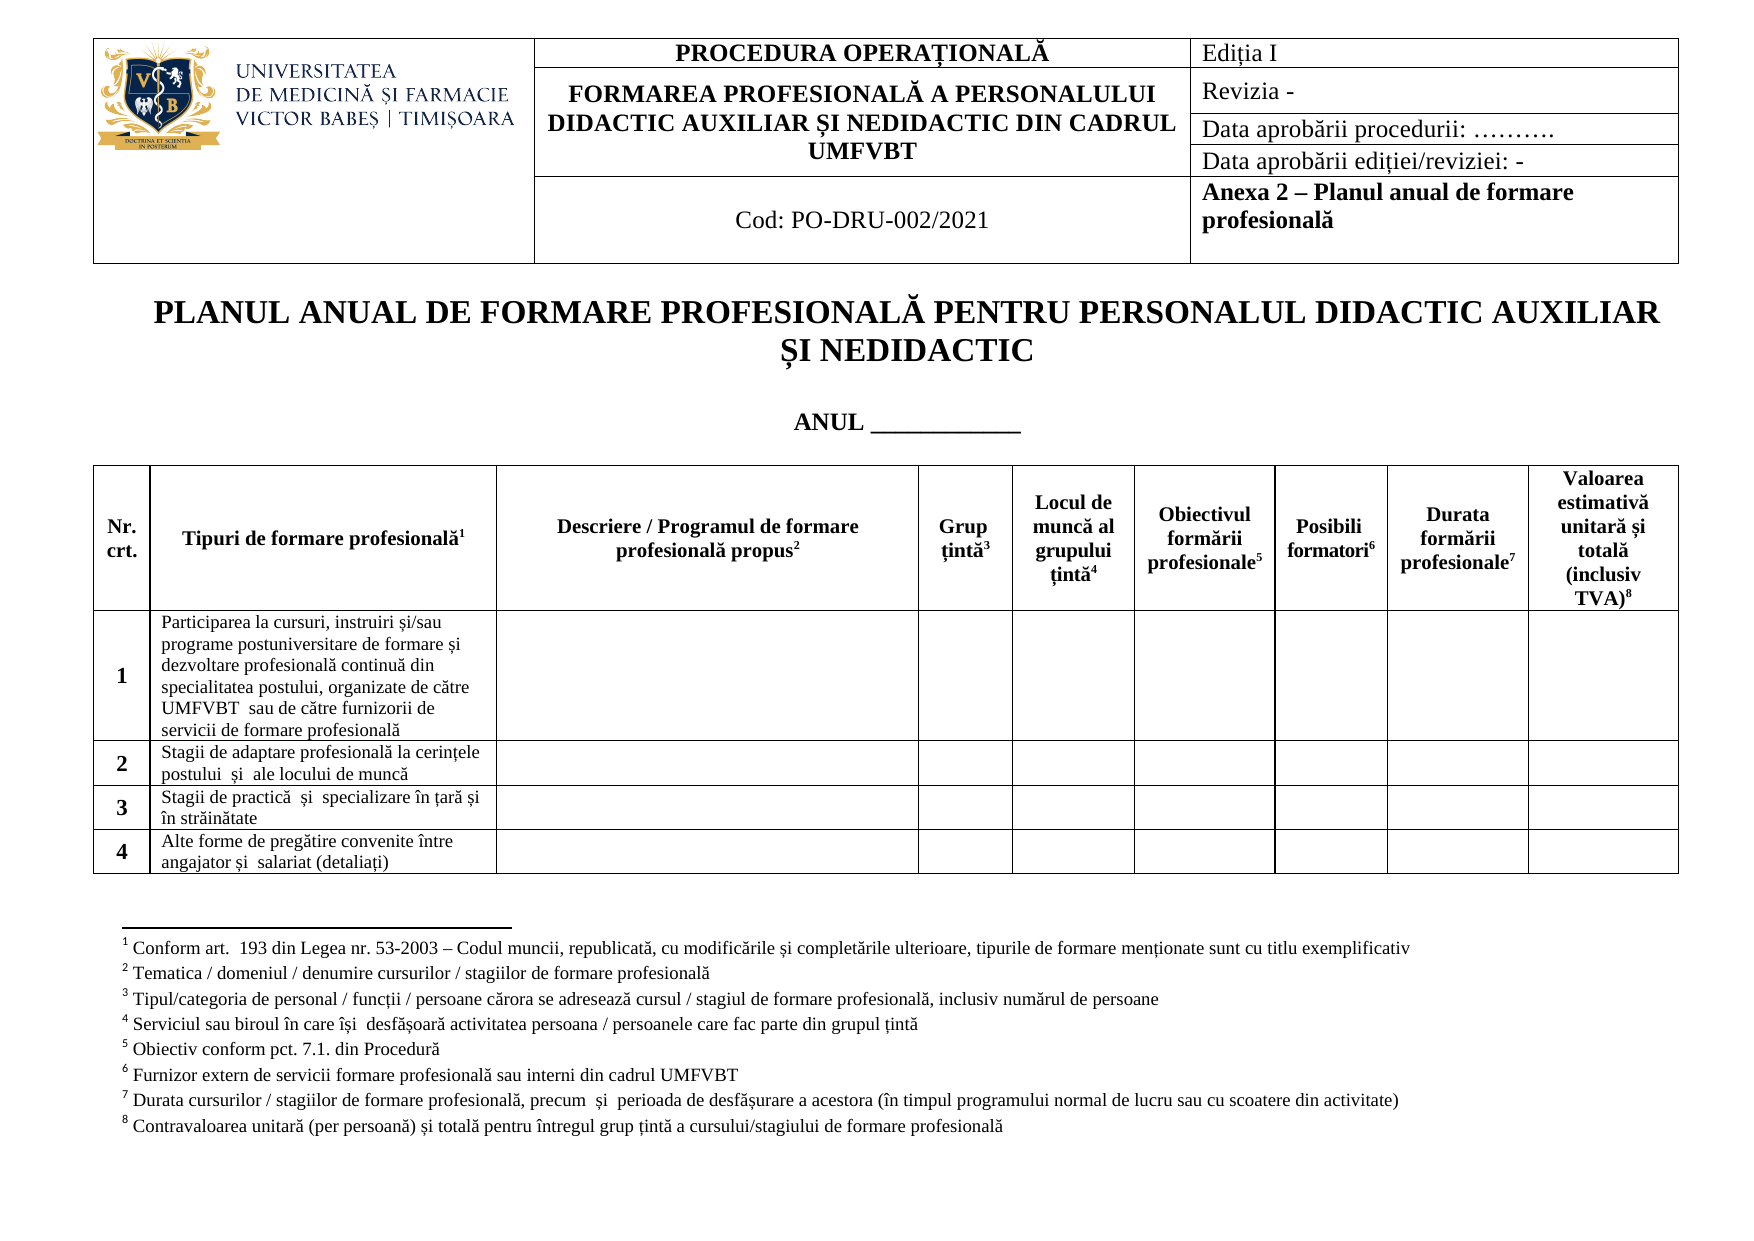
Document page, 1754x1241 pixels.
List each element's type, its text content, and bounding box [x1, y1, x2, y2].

table_cell 3 [94, 786, 149, 829]
table_cell [919, 830, 1012, 873]
table_cell Alte forme de pregătire convenite între angajator și salariat (detaliați) [151, 830, 496, 873]
table_cell [919, 786, 1012, 829]
table_cell [1013, 611, 1134, 740]
table_cell [1388, 786, 1528, 829]
table_header Tipuri de formare profesională [151, 466, 496, 610]
table_header Obiectivul formării profesionale [1135, 466, 1274, 610]
table_cell [1529, 830, 1678, 873]
table_cell [1276, 611, 1387, 740]
table_cell [497, 611, 918, 740]
table_cell [1135, 741, 1274, 784]
table_cell [497, 741, 918, 784]
table_header Posibili formatori [1276, 466, 1387, 610]
table_cell [1135, 830, 1274, 873]
table_header Grup țintă [919, 466, 1012, 610]
table_cell [1276, 786, 1387, 829]
table_cell [497, 786, 918, 829]
table_cell [1276, 830, 1387, 873]
table_cell [1013, 830, 1134, 873]
table_cell [1388, 611, 1528, 740]
table_cell [1388, 830, 1528, 873]
text PLANUL ANUAL DE FORMARE PROFESIONALĂ PENTRU PERSONALUL DIDACTIC AUXILIAR ȘI NEDIDACTIC [136, 292, 1678, 369]
table_cell [1529, 786, 1678, 829]
table_header Valoarea estimativă unitară și totală (inclusiv TVA) [1529, 466, 1678, 610]
table_cell [1529, 611, 1678, 740]
table_cell [1529, 741, 1678, 784]
table_cell [1135, 786, 1274, 829]
table_cell [919, 741, 1012, 784]
table_cell 1 [94, 611, 149, 740]
table_header Locul de muncă al grupului țintă [1013, 466, 1134, 610]
table_cell [1013, 741, 1134, 784]
table_cell [1135, 611, 1274, 740]
table_cell Stagii de adaptare profesională la cerințele postului și ale locului de muncă [151, 741, 496, 784]
table_header Nr. crt. [94, 466, 149, 610]
table_cell 4 [94, 830, 149, 873]
table_header Descriere / Programul de formare profesională propus [497, 466, 918, 610]
table_header Durata formării profesionale [1388, 466, 1528, 610]
picture [97, 39, 515, 150]
table_cell Participarea la cursuri, instruiri și/sau programe postuniversitare de formare și dezvoltare profesională continuă din specialitatea postului, organizate de către UMFVBT sau de către furnizorii de servicii de formare profesională [151, 611, 496, 740]
table_cell Stagii de practică și specializare în țară și în străinătate [151, 786, 496, 829]
table_cell [919, 611, 1012, 740]
table_cell [1013, 786, 1134, 829]
table_cell 2 [94, 741, 149, 784]
table_cell [1388, 741, 1528, 784]
text ANUL ____________ [136, 407, 1678, 436]
table_cell [1276, 741, 1387, 784]
table_cell [497, 830, 918, 873]
